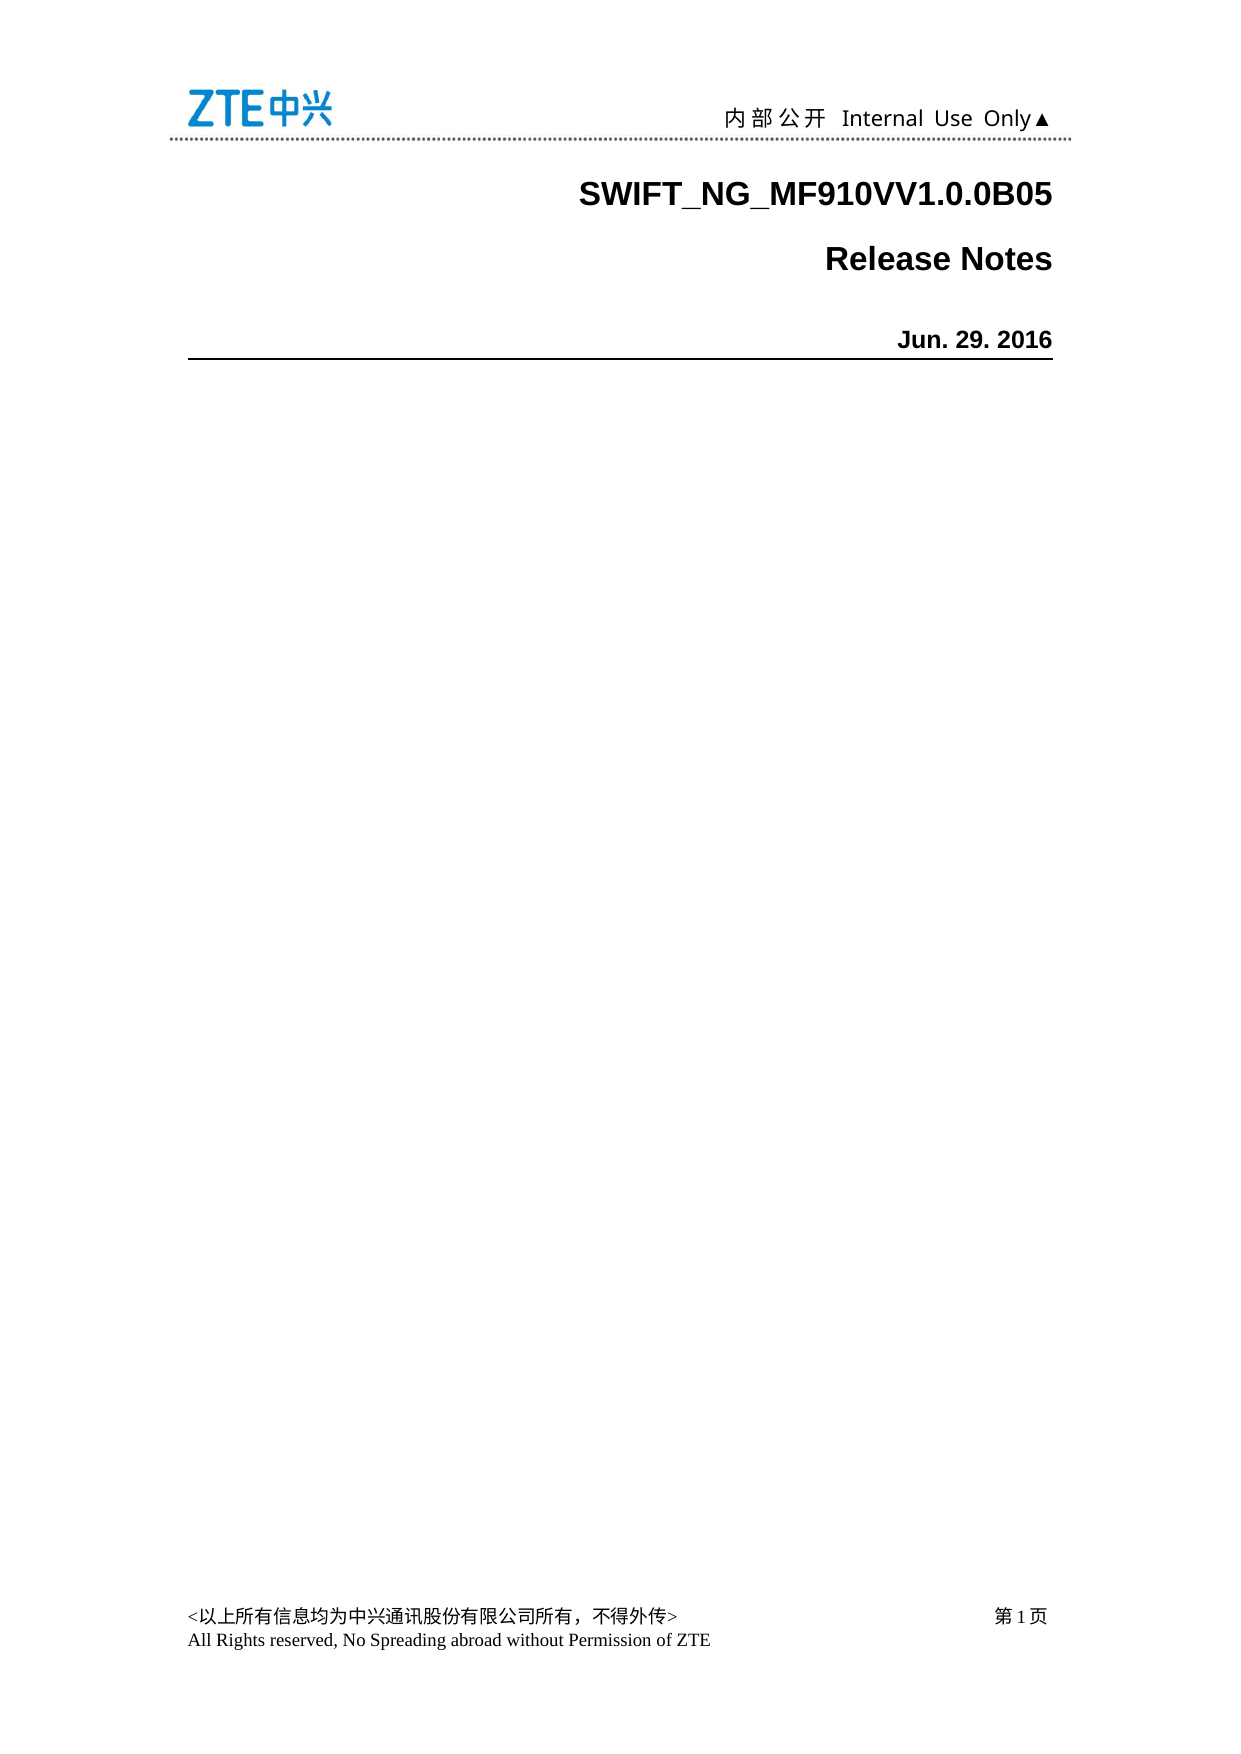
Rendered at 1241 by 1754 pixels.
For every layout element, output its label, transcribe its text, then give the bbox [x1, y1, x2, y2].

text Jun. 29. 2016 [187, 323, 1053, 359]
text Release Notes [187, 226, 1053, 291]
picture [169, 134, 1072, 144]
text SWIFT_NG_MF910VV1.0.0B05 [187, 161, 1053, 226]
picture [187, 88, 333, 127]
